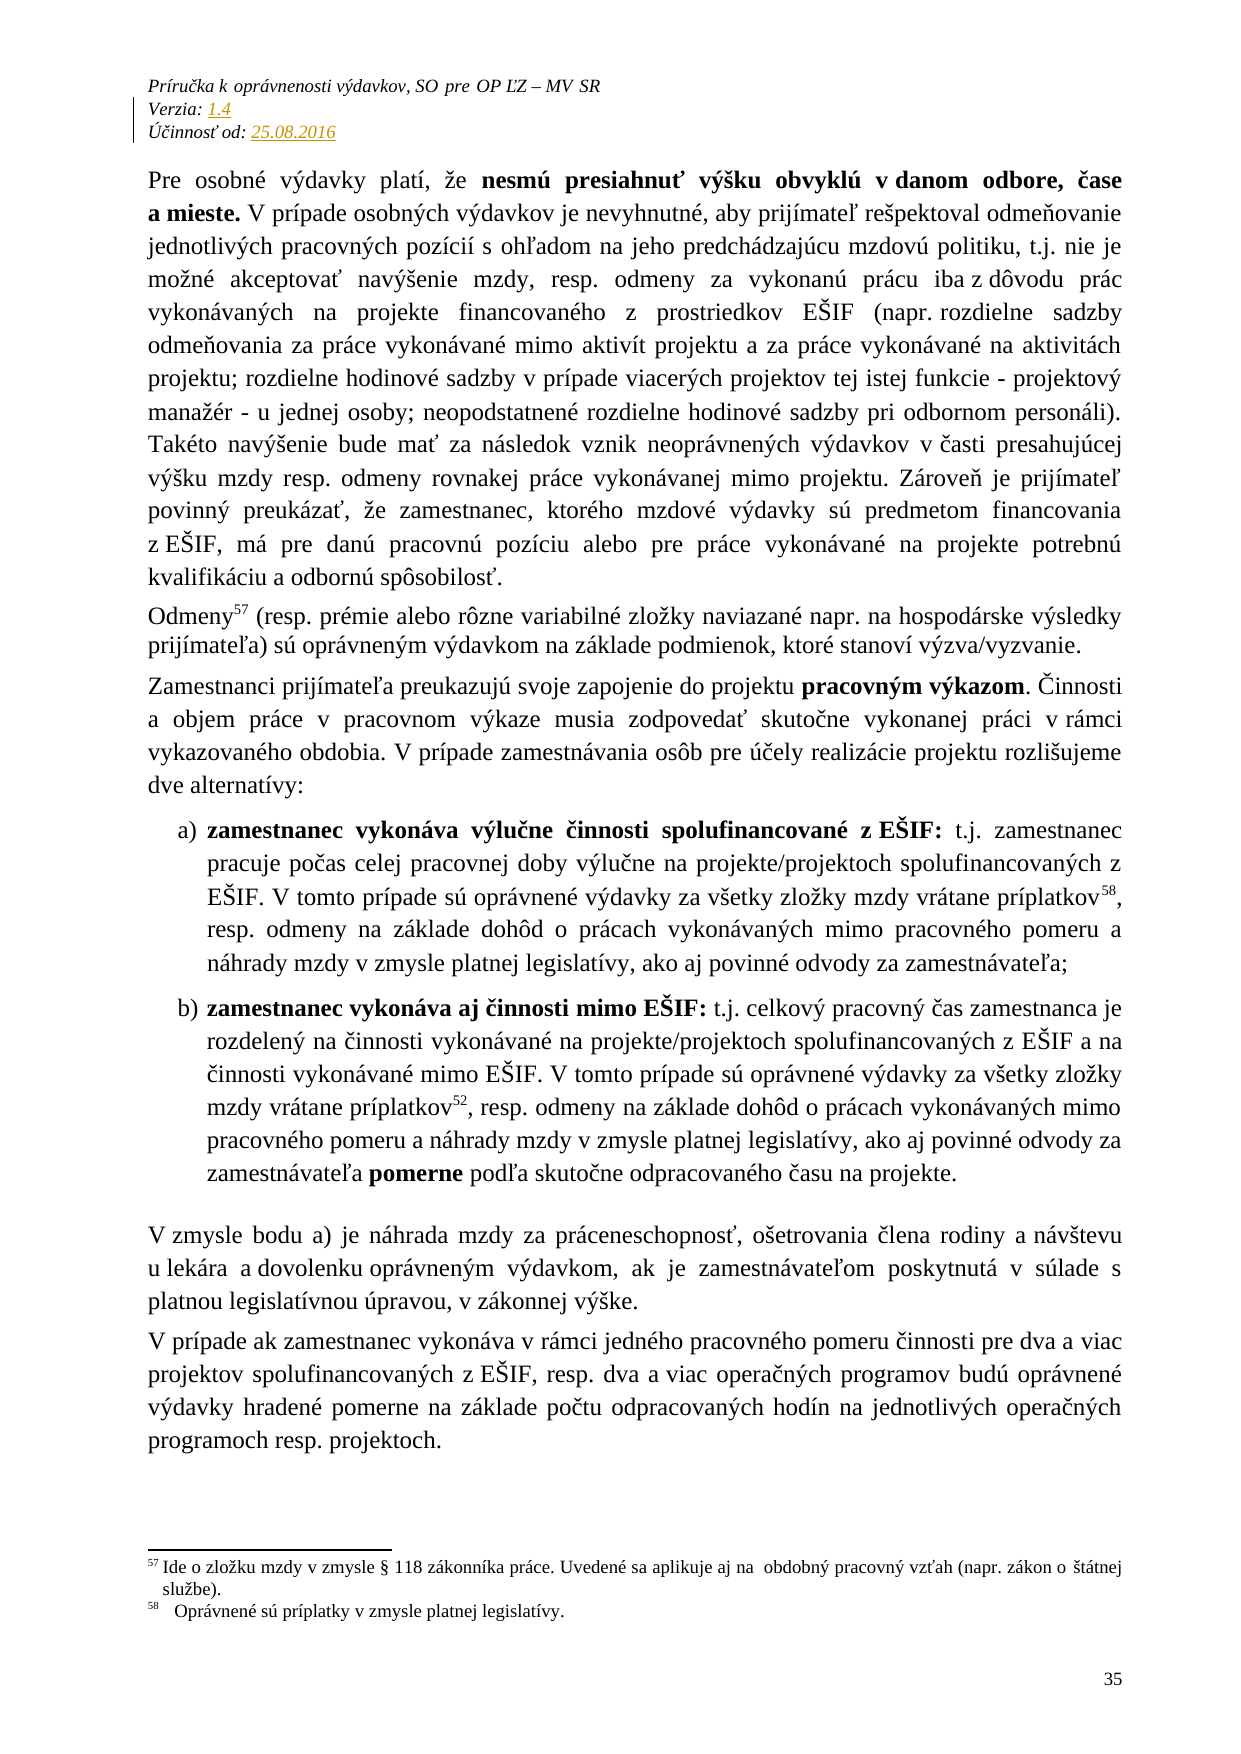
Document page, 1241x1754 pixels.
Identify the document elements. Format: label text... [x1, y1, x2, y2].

list zamestnanec vykonáva výlučne činnosti spolufinancované z EŠIF: t.j. zamestnanec pracuje počas celej pracovnej doby výlučne na projekte/projektoch spolufinancovaných z EŠIF. V tomto prípade sú oprávnené výdavky za všetky zložky mzdy vrátane príplatkov, resp. odmeny na základe dohôd o prácach vykonávaných mimo pracovného pomeru a náhrady mzdy v zmysle platnej legislatívy, ako aj povinné odvody za zamestnávateľa; [177, 816, 1122, 976]
text V zmysle bodu a) je náhrada mzdy za práceneschopnosť, ošetrovania člena rodiny a návštevu u lekára a dovolenku oprávneným výdavkom, ak je zamestnávateľom poskytnutá v súlade s platnou legislatívnou úpravou, v zákonnej výške. [148, 1220, 1122, 1315]
text V prípade ak zamestnanec vykonáva v rámci jedného pracovného pomeru činnosti pre dva a viac projektov spolufinancovaných z EŠIF, resp. dva a viac operačných programov budú oprávnené výdavky hradené pomerne na základe počtu odpracovaných hodín na jednotlivých operačných programoch resp. projektoch. [148, 1326, 1122, 1453]
text Pre osobné výdavky platí, že nesmú presiahnuť výšku obvyklú v danom odbore, čase a mieste. V prípade osobných výdavkov je nevyhnutné, aby prijímateľ rešpektoval odmeňovanie jednotlivých pracovných pozícií s ohľadom na jeho predchádzajúcu mzdovú politiku, t.j. nie je možné akceptovať navýšenie mzdy, resp. odmeny za vykonanú prácu iba z dôvodu prác vykonávaných na projekte financovaného z prostriedkov EŠIF (napr. rozdielne sadzby odmeňovania za práce vykonávané mimo aktivít projektu a za práce vykonávané na aktivitách projektu; rozdielne hodinové sadzby v prípade viacerých projektov tej istej funkcie - projektový manažér - u jednej osoby; neopodstatnené rozdielne hodinové sadzby pri odbornom personáli). Takéto navýšenie bude mať za následok vznik neoprávnených výdavkov v časti presahujúcej výšku mzdy resp. odmeny rovnakej práce vykonávanej mimo projektu. Zároveň je prijímateľ povinný preukázať, že zamestnanec, ktorého mzdové výdavky sú predmetom financovania z EŠIF, má pre danú pracovnú pozíciu alebo pre práce vykonávané na projekte potrebnú kvalifikáciu a odbornú spôsobilosť. [148, 165, 1122, 590]
text Odmeny (resp. prémie alebo rôzne variabilné zložky naviazané napr. na hospodárske výsledky prijímateľa) sú oprávneným výdavkom na základe podmienok, ktoré stanoví výzva/vyzvanie. [148, 601, 1122, 658]
text Zamestnanci prijímateľa preukazujú svoje zapojenie do projektu pracovným výkazom. Činnosti a objem práce v pracovnom výkaze musia zodpovedať skutočne vykonanej práci v rámci vykazovaného obdobia. V prípade zamestnávania osôb pre účely realizácie projektu rozlišujeme dve alternatívy: [148, 671, 1122, 799]
list zamestnanec vykonáva aj činnosti mimo EŠIF: t.j. celkový pracovný čas zamestnanca je rozdelený na činnosti vykonávané na projekte/projektoch spolufinancovaných z EŠIF a na činnosti vykonávané mimo EŠIF. V tomto prípade sú oprávnené výdavky za všetky zložky mzdy vrátane príplatkov52, resp. odmeny na základe dohôd o prácach vykonávaných mimo pracovného pomeru a náhrady mzdy v zmysle platnej legislatívy, ako aj povinné odvody za zamestnávateľa pomerne podľa skutočne odpracovaného času na projekte. [177, 993, 1122, 1187]
